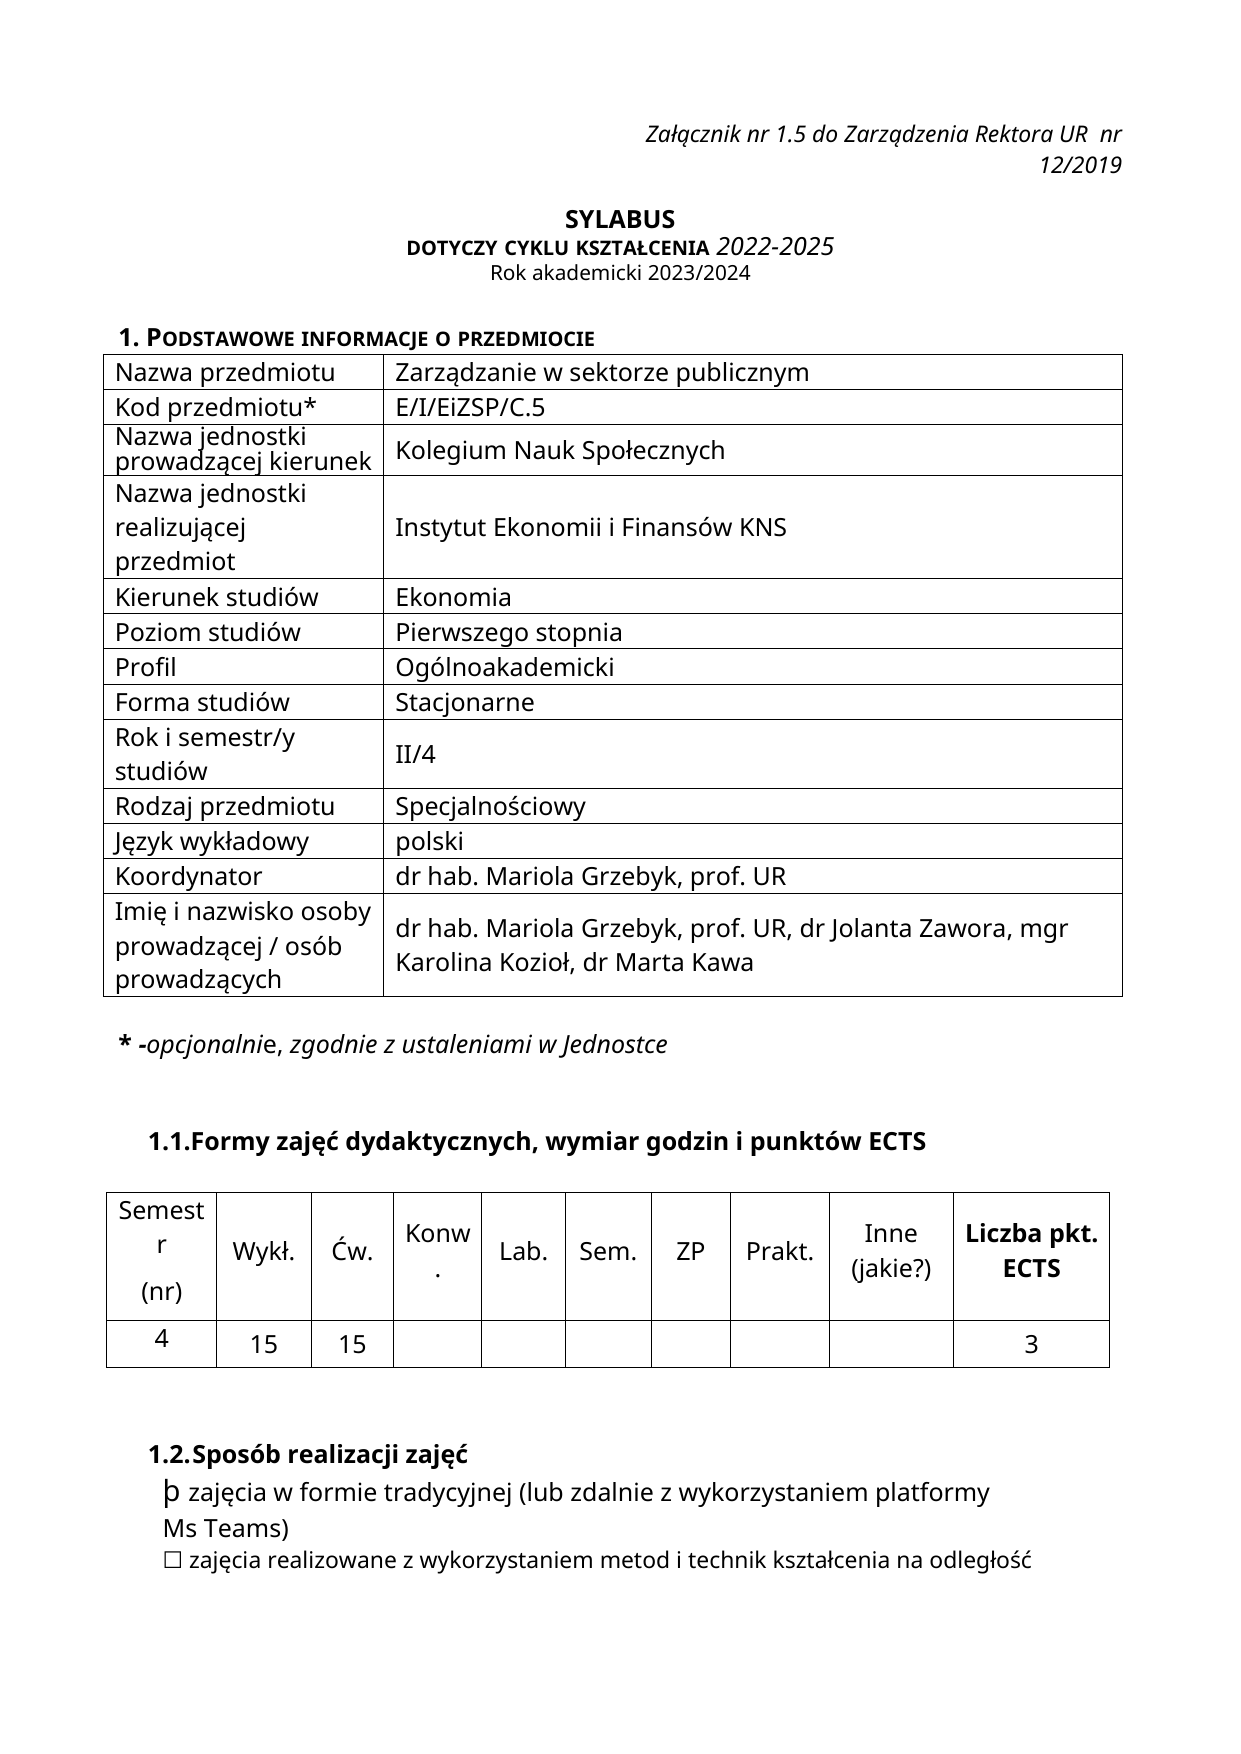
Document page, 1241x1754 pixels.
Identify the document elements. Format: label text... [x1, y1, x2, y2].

table_cell Poziom studiów [104, 614, 383, 648]
table_cell Rodzaj przedmiotu [104, 789, 383, 823]
table_header ZP [652, 1193, 730, 1320]
table_cell dr hab. Mariola Grzebyk, prof. UR, dr Jolanta Zawora, mgr Karolina Kozioł, dr Marta Kawa [384, 894, 1122, 996]
text 1. Podstawowe informacje o przedmiocie [118, 319, 1122, 354]
table_cell [731, 1321, 829, 1367]
text dotyczy cyklu kształcenia 2022-2025 [118, 236, 1122, 261]
table_cell Stacjonarne [384, 685, 1122, 718]
table_cell dr hab. Mariola Grzebyk, prof. UR [384, 859, 1122, 893]
table_header Prakt. [731, 1193, 829, 1320]
table_cell Kolegium Nauk Społecznych [384, 425, 1122, 475]
table_cell Specjalnościowy [384, 789, 1122, 823]
table_header Konw. [394, 1193, 481, 1320]
table_header Inne (jakie?) [830, 1193, 953, 1320]
table_header Lab. [482, 1193, 565, 1320]
table_cell Ekonomia [384, 579, 1122, 613]
table_header Semestr (nr) [107, 1193, 216, 1320]
table_cell Pierwszego stopnia [384, 614, 1122, 648]
text 1.1.Formy zajęć dydaktycznych, wymiar godzin i punktów ECTS [148, 1124, 1122, 1158]
table_cell 4 [107, 1321, 216, 1367]
table_cell Ogólnoakademicki [384, 649, 1122, 683]
table_cell 15 [312, 1321, 393, 1367]
text Rok akademicki 2023/2024 [118, 261, 1122, 286]
table_cell II/4 [384, 720, 1122, 788]
table_cell Forma studiów [104, 685, 383, 718]
text SYLABUS [118, 201, 1122, 236]
table_cell [394, 1321, 481, 1367]
table_cell Nazwa jednostki realizującej przedmiot [104, 476, 383, 578]
table_header Nazwa przedmiotu [104, 355, 383, 389]
table_cell Imię i nazwisko osoby prowadzącej / osób prowadzących [104, 894, 383, 996]
table_cell [482, 1321, 565, 1367]
table_cell Kod przedmiotu* [104, 390, 383, 424]
table_cell 15 [217, 1321, 311, 1367]
table_cell Nazwa jednostki prowadzącej kierunek [104, 425, 383, 475]
text þ zajęcia w formie tradycyjnej (lub zdalnie z wykorzystaniem platformy Ms Teams) [162, 1471, 1122, 1544]
table_cell [566, 1321, 651, 1367]
table_header Zarządzanie w sektorze publicznym [384, 355, 1122, 389]
table_cell [830, 1321, 953, 1367]
table_cell polski [384, 824, 1122, 858]
text 1.2. Sposób realizacji zajęć [148, 1436, 1122, 1471]
table_header Wykł. [217, 1193, 311, 1320]
table_cell E/I/EiZSP/C.5 [384, 390, 1122, 424]
table_cell Rok i semestr/y studiów [104, 720, 383, 788]
text * -opcjonalnie, zgodnie z ustaleniami w Jednostce [118, 1026, 1122, 1061]
table_cell Kierunek studiów [104, 579, 383, 613]
table_cell Profil [104, 649, 383, 683]
table_cell 3 [954, 1321, 1109, 1367]
table_cell Język wykładowy [104, 824, 383, 858]
table_cell Instytut Ekonomii i Finansów KNS [384, 476, 1122, 578]
text Załącznik nr 1.5 do Zarządzenia Rektora UR nr 12/2019 [118, 118, 1122, 181]
table_header Liczba pkt. ECTS [954, 1193, 1109, 1320]
text ☐ zajęcia realizowane z wykorzystaniem metod i technik kształcenia na odległość [162, 1544, 1122, 1576]
table_header Ćw. [312, 1193, 393, 1320]
table_cell [652, 1321, 730, 1367]
table_cell Koordynator [104, 859, 383, 893]
table_header Sem. [566, 1193, 651, 1320]
